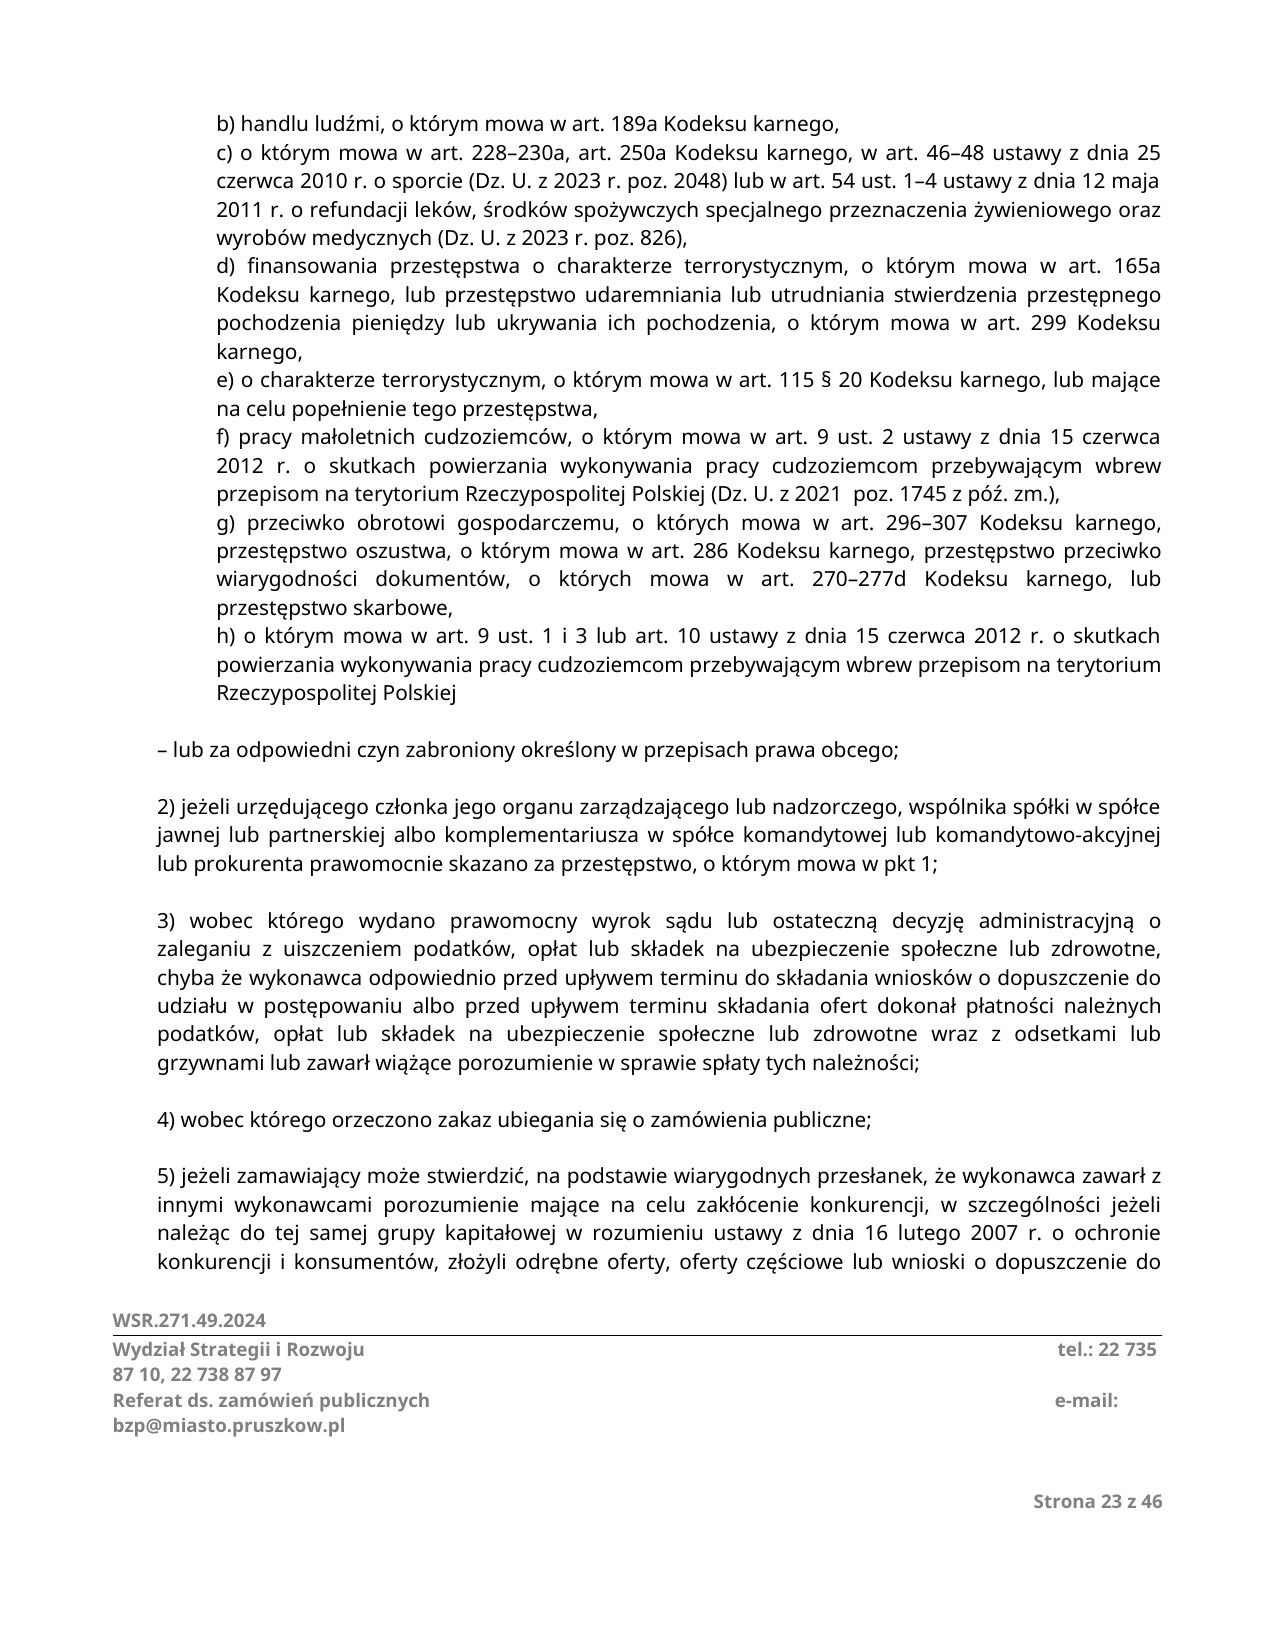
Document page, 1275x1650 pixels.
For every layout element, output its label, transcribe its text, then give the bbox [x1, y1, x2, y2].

text 4) wobec którego orzeczono zakaz ubiegania się o zamówienia publiczne; [157, 1105, 1162, 1133]
text g) przeciwko obrotowi gospodarczemu, o których mowa w art. 296–307 Kodeksu karnego, przestępstwo oszustwa, o którym mowa w art. 286 Kodeksu karnego, przestępstwo przeciwko wiarygodności dokumentów, o których mowa w art. 270–277d Kodeksu karnego, lub przestępstwo skarbowe, [216, 508, 1162, 621]
text – lub za odpowiedni czyn zabroniony określony w przepisach prawa obcego; [157, 735, 1162, 763]
text 3) wobec którego wydano prawomocny wyrok sądu lub ostateczną decyzję administracyjną o zaleganiu z uiszczeniem podatków, opłat lub składek na ubezpieczenie społeczne lub zdrowotne, chyba że wykonawca odpowiednio przed upływem terminu do składania wniosków o dopuszczenie do udziału w postępowaniu albo przed upływem terminu składania ofert dokonał płatności należnych podatków, opłat lub składek na ubezpieczenie społeczne lub zdrowotne wraz z odsetkami lub grzywnami lub zawarł wiążące porozumienie w sprawie spłaty tych należności; [157, 906, 1162, 1076]
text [157, 1162, 1162, 1275]
text h) o którym mowa w art. 9 ust. 1 i 3 lub art. 10 ustawy z dnia 15 czerwca 2012 r. o skutkach powierzania wykonywania pracy cudzoziemcom przebywającym wbrew przepisom na terytorium Rzeczypospolitej Polskiej [216, 621, 1162, 707]
text b) handlu ludźmi, o którym mowa w art. 189a Kodeksu karnego, [216, 109, 1162, 138]
text e) o charakterze terrorystycznym, o którym mowa w art. 115 § 20 Kodeksu karnego, lub mające na celu popełnienie tego przestępstwa, [216, 365, 1162, 422]
text c) o którym mowa w art. 228–230a, art. 250a Kodeksu karnego, w art. 46–48 ustawy z dnia 25 czerwca 2010 r. o sporcie (Dz. U. z 2023 r. poz. 2048) lub w art. 54 ust. 1–4 ustawy z dnia 12 maja 2011 r. o refundacji leków, środków spożywczych specjalnego przeznaczenia żywieniowego oraz wyrobów medycznych (Dz. U. z 2023 r. poz. 826), [216, 138, 1162, 252]
text 2) jeżeli urzędującego członka jego organu zarządzającego lub nadzorczego, wspólnika spółki w spółce jawnej lub partnerskiej albo komplementariusza w spółce komandytowej lub komandytowo-akcyjnej lub prokurenta prawomocnie skazano za przestępstwo, o którym mowa w pkt 1; [157, 792, 1162, 877]
text d) finansowania przestępstwa o charakterze terrorystycznym, o którym mowa w art. 165a Kodeksu karnego, lub przestępstwo udaremniania lub utrudniania stwierdzenia przestępnego pochodzenia pieniędzy lub ukrywania ich pochodzenia, o którym mowa w art. 299 Kodeksu karnego, [216, 252, 1162, 365]
text f) pracy małoletnich cudzoziemców, o którym mowa w art. 9 ust. 2 ustawy z dnia 15 czerwca 2012 r. o skutkach powierzania wykonywania pracy cudzoziemcom przebywającym wbrew przepisom na terytorium Rzeczypospolitej Polskiej (Dz. U. z 2021 poz. 1745 z póź. zm.), [216, 422, 1162, 508]
